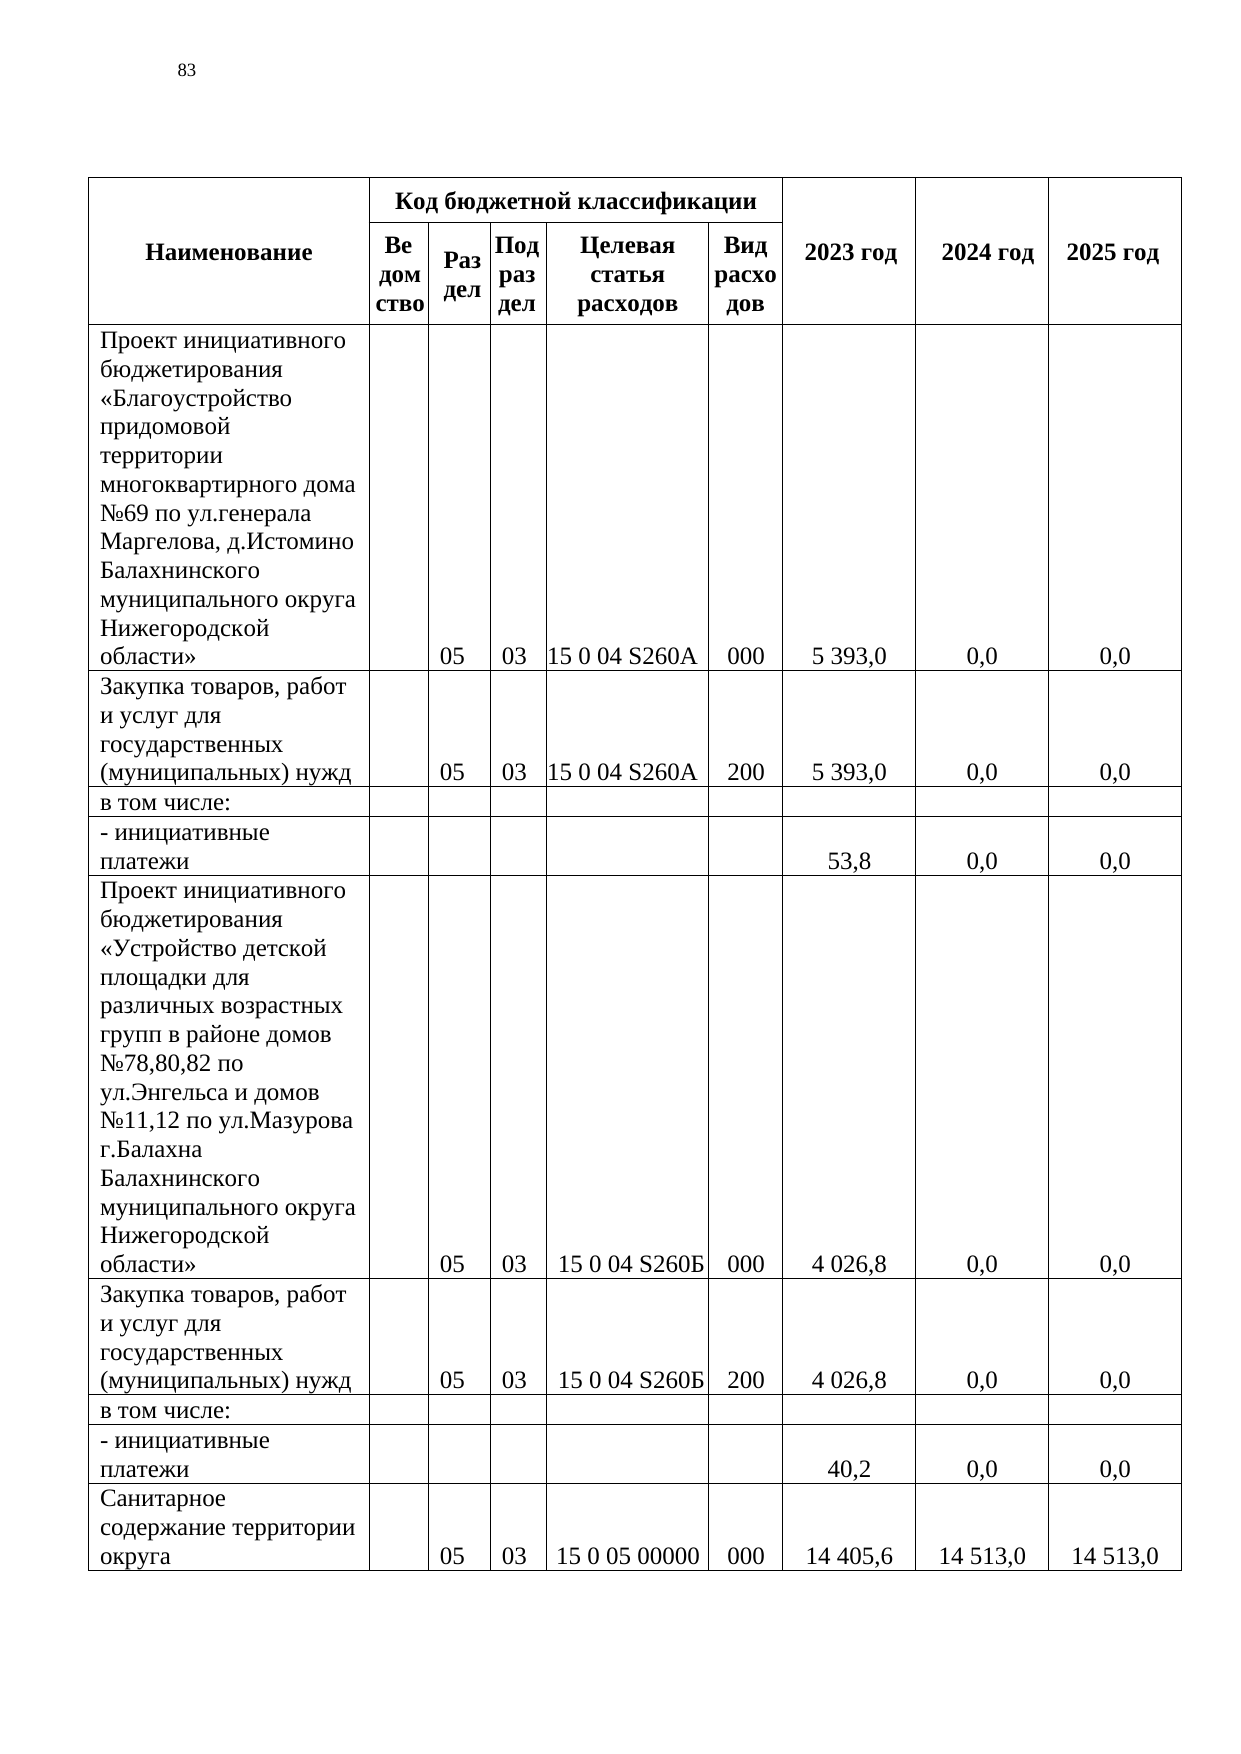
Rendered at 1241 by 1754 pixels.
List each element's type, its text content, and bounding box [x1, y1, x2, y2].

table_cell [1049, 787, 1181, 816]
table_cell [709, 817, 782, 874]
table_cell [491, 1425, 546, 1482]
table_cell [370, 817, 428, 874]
table_cell Целевая статья расходов [547, 223, 708, 324]
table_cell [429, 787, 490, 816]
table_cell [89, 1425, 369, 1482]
table_header Код бюджетной классификации [370, 178, 782, 222]
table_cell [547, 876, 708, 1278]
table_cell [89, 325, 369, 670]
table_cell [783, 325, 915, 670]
table_cell Вид расхо дов [709, 223, 782, 324]
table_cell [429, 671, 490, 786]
table_header Наименование [89, 178, 369, 324]
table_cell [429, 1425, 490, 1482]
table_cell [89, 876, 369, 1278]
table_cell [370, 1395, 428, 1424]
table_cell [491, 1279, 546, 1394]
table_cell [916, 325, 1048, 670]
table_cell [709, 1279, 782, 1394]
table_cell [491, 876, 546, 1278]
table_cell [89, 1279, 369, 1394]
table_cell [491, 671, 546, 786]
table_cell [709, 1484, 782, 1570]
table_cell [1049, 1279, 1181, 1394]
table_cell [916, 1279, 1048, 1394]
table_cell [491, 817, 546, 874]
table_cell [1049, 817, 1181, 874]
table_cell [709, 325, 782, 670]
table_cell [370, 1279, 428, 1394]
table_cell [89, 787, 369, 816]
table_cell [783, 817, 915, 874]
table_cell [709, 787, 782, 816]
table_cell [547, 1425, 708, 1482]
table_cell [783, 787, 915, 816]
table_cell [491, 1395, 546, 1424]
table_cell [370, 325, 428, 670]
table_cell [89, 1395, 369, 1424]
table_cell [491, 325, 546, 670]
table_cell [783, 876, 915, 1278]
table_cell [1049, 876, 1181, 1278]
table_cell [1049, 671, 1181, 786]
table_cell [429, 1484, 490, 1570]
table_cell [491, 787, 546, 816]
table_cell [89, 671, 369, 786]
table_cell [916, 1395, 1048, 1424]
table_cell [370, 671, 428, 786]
table_cell Ве дом ство [370, 223, 428, 324]
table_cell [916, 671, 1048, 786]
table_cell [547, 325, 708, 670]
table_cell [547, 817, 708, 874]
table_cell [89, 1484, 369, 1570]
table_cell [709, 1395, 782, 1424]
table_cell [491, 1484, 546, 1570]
table_cell Раз дел [429, 223, 490, 324]
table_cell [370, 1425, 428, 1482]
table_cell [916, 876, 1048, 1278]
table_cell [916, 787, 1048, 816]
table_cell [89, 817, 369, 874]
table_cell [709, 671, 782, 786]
table_header 2025 год [1049, 178, 1181, 324]
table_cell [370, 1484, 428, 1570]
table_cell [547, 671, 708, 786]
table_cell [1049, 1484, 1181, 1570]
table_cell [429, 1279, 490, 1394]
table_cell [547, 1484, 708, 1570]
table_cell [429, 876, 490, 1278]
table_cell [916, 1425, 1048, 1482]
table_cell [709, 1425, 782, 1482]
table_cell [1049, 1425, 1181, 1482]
table_header 2024 год [916, 178, 1048, 324]
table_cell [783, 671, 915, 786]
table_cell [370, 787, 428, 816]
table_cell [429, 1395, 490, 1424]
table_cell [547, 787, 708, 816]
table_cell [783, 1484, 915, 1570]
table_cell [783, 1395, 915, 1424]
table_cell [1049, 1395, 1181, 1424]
table_cell Подраз дел [491, 223, 546, 324]
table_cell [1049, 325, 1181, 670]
table_header 2023 год [783, 178, 915, 324]
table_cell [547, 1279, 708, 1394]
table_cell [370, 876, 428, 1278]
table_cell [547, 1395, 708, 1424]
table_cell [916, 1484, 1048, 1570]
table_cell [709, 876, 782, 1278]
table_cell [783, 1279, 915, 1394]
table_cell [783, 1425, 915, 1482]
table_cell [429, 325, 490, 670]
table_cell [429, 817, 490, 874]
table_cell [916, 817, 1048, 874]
